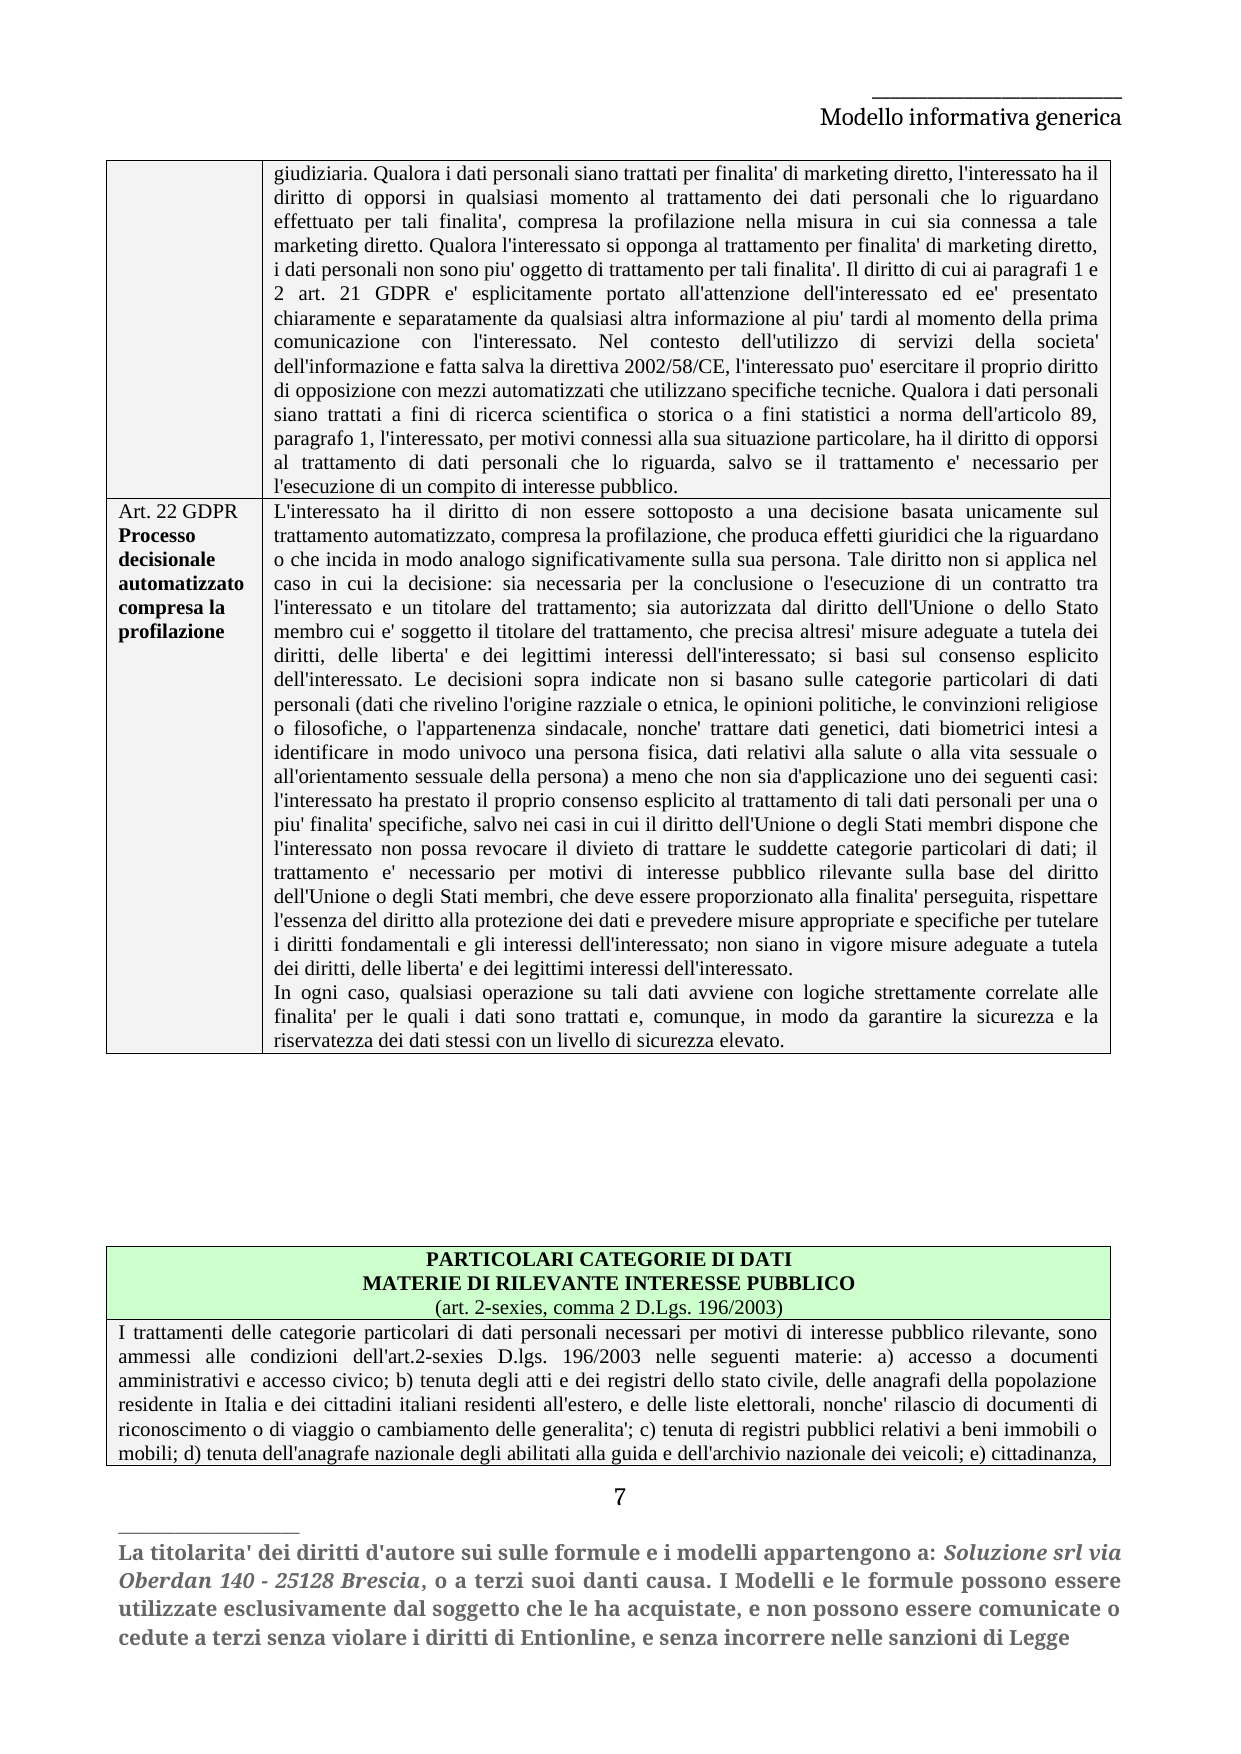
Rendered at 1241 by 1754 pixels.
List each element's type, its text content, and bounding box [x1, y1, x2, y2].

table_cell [107, 1320, 1110, 1464]
table_header PARTICOLARI CATEGORIE DI DATI MATERIE DI RILEVANTE INTERESSE PUBBLICO (art. 2-sexies, comma 2 D.Lgs. 196/2003) [107, 1247, 1110, 1319]
table_cell L'interessato ha il diritto di non essere sottoposto a una decisione basata unicamente sul trattamento automatizzato, compresa la profilazione, che produca effetti giuridici che la riguardano o che incida in modo analogo significativamente sulla sua persona. Tale diritto non si applica nel caso in cui la decisione: sia necessaria per la conclusione o l'esecuzione di un contratto tra l'interessato e un titolare del trattamento; sia autorizzata dal diritto dell'Unione o dello Stato membro cui e' soggetto il titolare del trattamento, che precisa altresi' misure adeguate a tutela dei diritti, delle liberta' e dei legittimi interessi dell'interessato; si basi sul consenso esplicito dell'interessato. Le decisioni sopra indicate non si basano sulle categorie particolari di dati personali (dati che rivelino l'origine razziale o etnica, le opinioni politiche, le convinzioni religiose o filosofiche, o l'appartenenza sindacale, nonche' trattare dati genetici, dati biometrici intesi a identificare in modo univoco una persona fisica, dati relativi alla salute o alla vita sessuale o all'orientamento sessuale della persona) a meno che non sia d'applicazione uno dei seguenti casi: l'interessato ha prestato il proprio consenso esplicito al trattamento di tali dati personali per una o piu' finalita' specifiche, salvo nei casi in cui il diritto dell'Unione o degli Stati membri dispone che l'interessato non possa revocare il divieto di trattare le suddette categorie particolari di dati; il trattamento e' necessario per motivi di interesse pubblico rilevante sulla base del diritto dell'Unione o degli Stati membri, che deve essere proporzionato alla finalita' perseguita, rispettare l'essenza del diritto alla protezione dei dati e prevedere misure appropriate e specifiche per tutelare i diritti fondamentali e gli interessi dell'interessato; non siano in vigore misure adeguate a tutela dei diritti, delle liberta' e dei legittimi interessi dell'interessato. In ogni caso, qualsiasi operazione su tali dati avviene con logiche strettamente correlate alle finalita' per le quali i dati sono trattati e, comunque, in modo da garantire la sicurezza e la riservatezza dei dati stessi con un livello di sicurezza elevato. [263, 499, 1110, 1052]
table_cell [263, 161, 1110, 498]
table_cell Art. 22 GDPR Processo decisionale automatizzato compresa la profilazione [107, 499, 262, 1052]
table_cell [107, 161, 262, 498]
